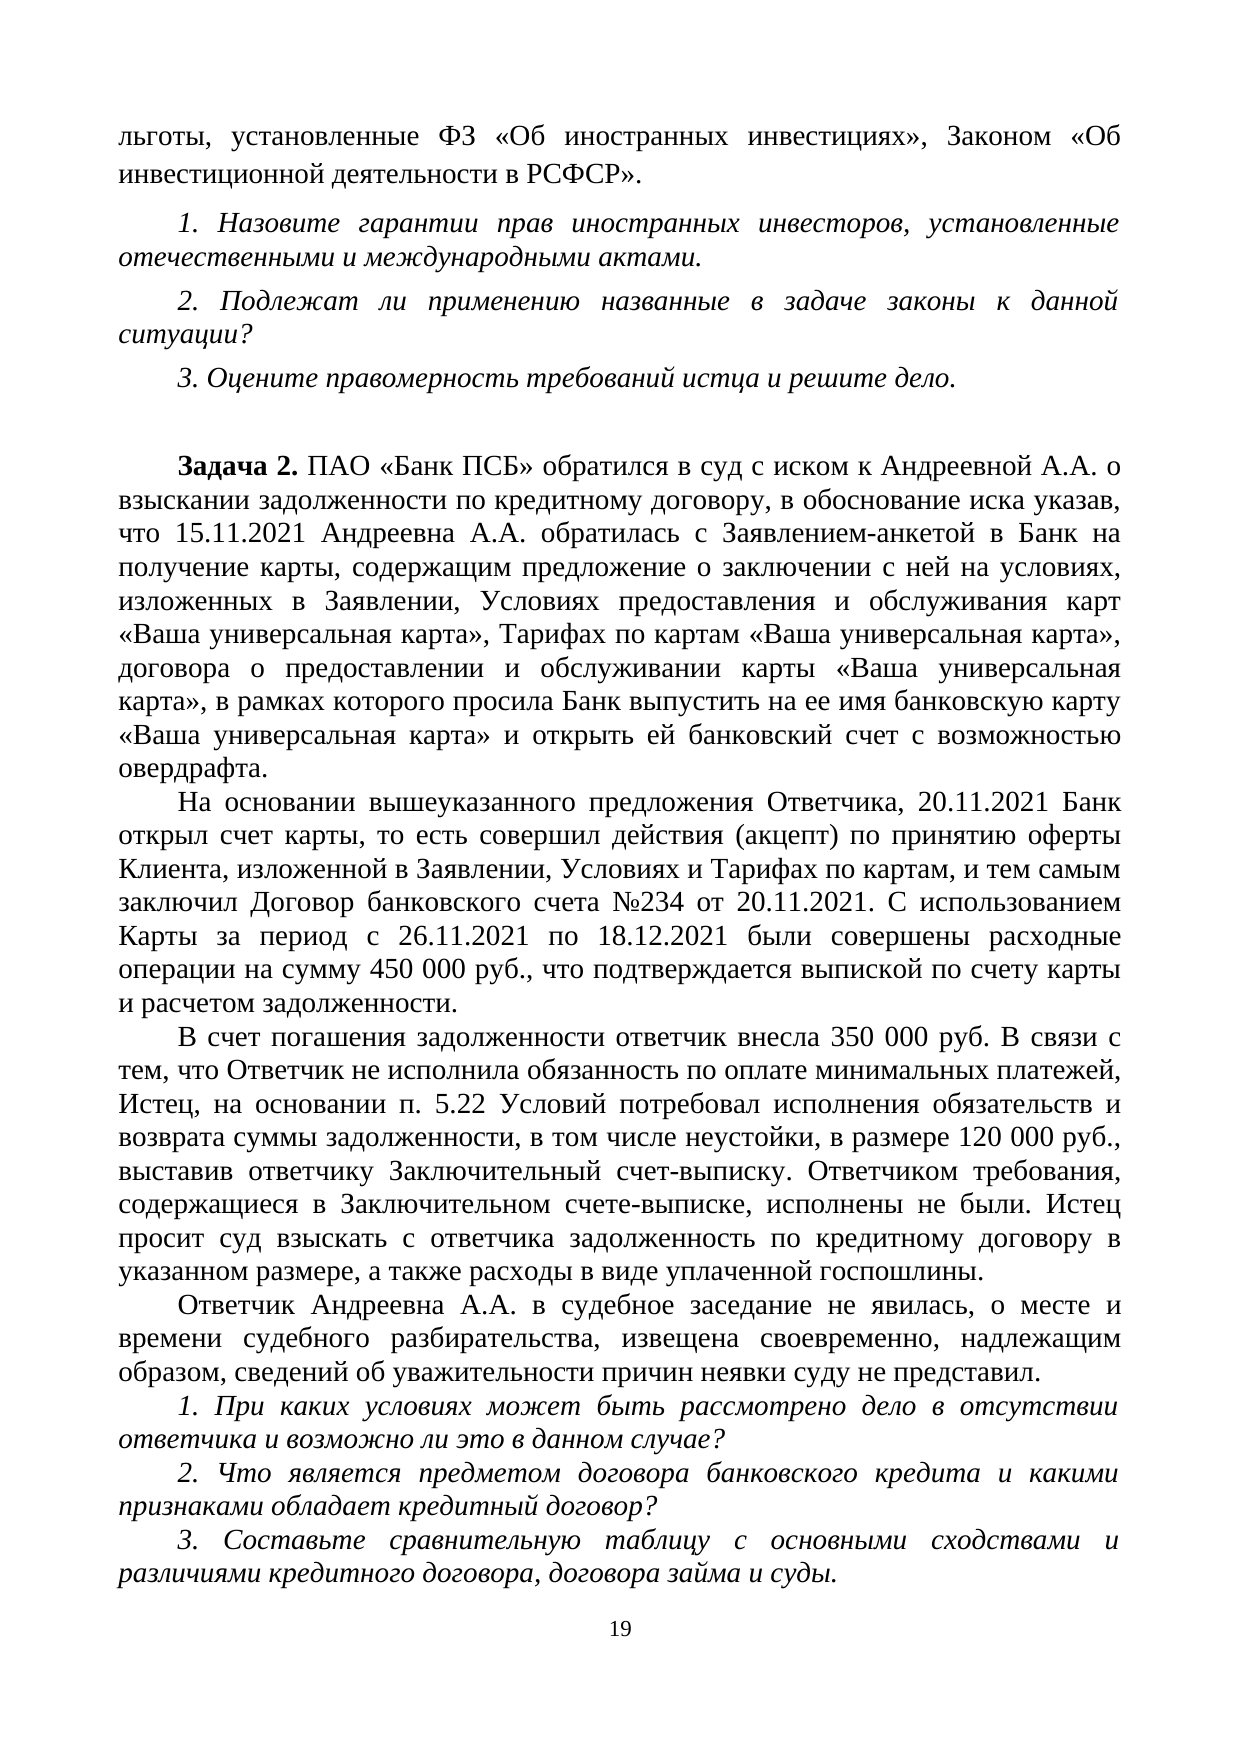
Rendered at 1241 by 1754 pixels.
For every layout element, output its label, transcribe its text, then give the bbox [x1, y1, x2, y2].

text 3. Оцените правомерность требований истца и решите дело. [118, 361, 1122, 394]
text 2. Подлежат ли применению названные в задаче законы к данной ситуации? [118, 283, 1122, 350]
text 3. Составьте сравнительную таблицу с основными сходствами и различиями кредитного договора, договора займа и суды. [118, 1522, 1122, 1589]
text 1. Назовите гарантии прав иностранных инвесторов, установленные отечественными и международными актами. [118, 206, 1122, 273]
text 1. При каких условиях может быть рассмотрено дело в отсутствии ответчика и возможно ли это в данном случае? [118, 1388, 1122, 1455]
text Задача 2. ПАО «Банк ПСБ» обратился в суд с иском к Андреевной А.А. о взыскании задолженности по кредитному договору, в обоснование иска указав, что 15.11.2021 Андреевна А.А. обратилась с Заявлением-анкетой в Банк на получение карты, содержащим предложение о заключении с ней на условиях, изложенных в Заявлении, Условиях предоставления и обслуживания карт «Ваша универсальная карта», Тарифах по картам «Ваша универсальная карта», договора о предоставлении и обслуживании карты «Ваша универсальная карта», в рамках которого просила Банк выпустить на ее имя банковскую карту «Ваша универсальная карта» и открыть ей банковский счет с возможностью овердрафта. [118, 448, 1122, 784]
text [118, 118, 1122, 190]
text В счет погашения задолженности ответчик внесла 350 000 руб. В связи с тем, что Ответчик не исполнила обязанность по оплате минимальных платежей, Истец, на основании п. 5.22 Условий потребовал исполнения обязательств и возврата суммы задолженности, в том числе неустойки, в размере 120 000 руб., выставив ответчику Заключительный счет-выписку. Ответчиком требования, содержащиеся в Заключительном счете-выписке, исполнены не были. Истец просит суд взыскать с ответчика задолженность по кредитному договору в указанном размере, а также расходы в виде уплаченной госпошлины. [118, 1019, 1122, 1287]
text Ответчик Андреевна А.А. в судебное заседание не явилась, о месте и времени судебного разбирательства, извещена своевременно, надлежащим образом, сведений об уважительности причин неявки суду не представил. [118, 1287, 1122, 1388]
text 2. Что является предметом договора банковского кредита и какими признаками обладает кредитный договор? [118, 1455, 1122, 1522]
text На основании вышеуказанного предложения Ответчика, 20.11.2021 Банк открыл счет карты, то есть совершил действия (акцепт) по принятию оферты Клиента, изложенной в Заявлении, Условиях и Тарифах по картам, и тем самым заключил Договор банковского счета №234 от 20.11.2021. С использованием Карты за период с 26.11.2021 по 18.12.2021 были совершены расходные операции на сумму 450 000 руб., что подтверждается выпиской по счету карты и расчетом задолженности. [118, 784, 1122, 1019]
